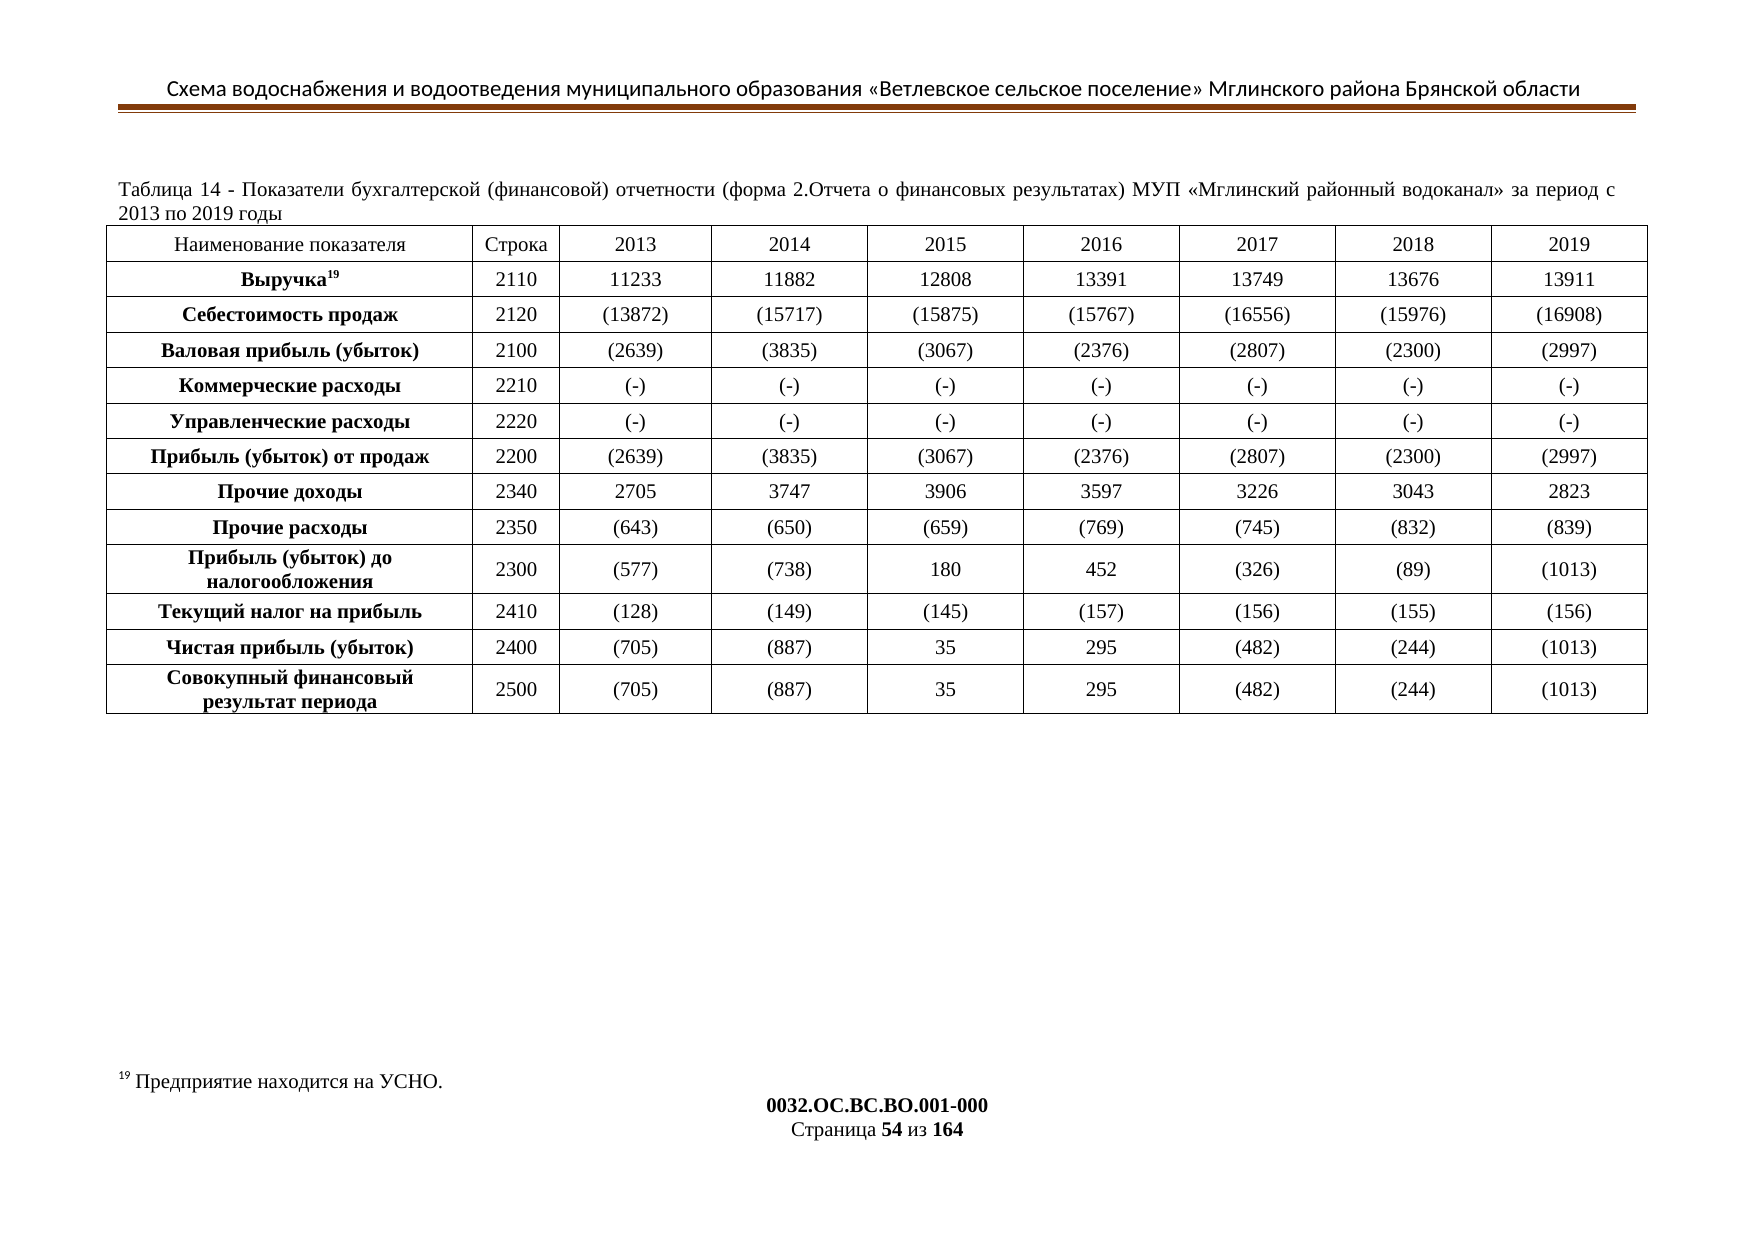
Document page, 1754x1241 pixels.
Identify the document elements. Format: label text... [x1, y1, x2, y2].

table_cell (145) [868, 594, 1023, 629]
table_cell 35 [868, 630, 1023, 664]
table_cell (3835) [712, 439, 867, 473]
table_cell (2300) [1336, 439, 1491, 473]
table_cell 3226 [1180, 474, 1335, 509]
table_cell (149) [712, 594, 867, 629]
table_cell (1013) [1492, 665, 1647, 713]
table_cell 2350 [473, 510, 559, 544]
table_cell (2376) [1024, 439, 1179, 473]
table_cell Себестоимость продаж [107, 297, 472, 332]
table_header 2016 [1024, 226, 1179, 261]
table_cell (745) [1180, 510, 1335, 544]
table_cell (156) [1492, 594, 1647, 629]
table_cell (832) [1336, 510, 1491, 544]
table_cell Прочие расходы [107, 510, 472, 544]
table_cell (1013) [1492, 545, 1647, 593]
table_cell (-) [560, 404, 711, 438]
table_cell 3747 [712, 474, 867, 509]
table_cell Прибыль (убыток) от продаж [107, 439, 472, 473]
table_cell (15767) [1024, 297, 1179, 332]
table_cell (738) [712, 545, 867, 593]
table_cell 2823 [1492, 474, 1647, 509]
table_cell (482) [1180, 630, 1335, 664]
table_cell (16908) [1492, 297, 1647, 332]
table_cell (15875) [868, 297, 1023, 332]
table_cell (650) [712, 510, 867, 544]
table_cell (15976) [1336, 297, 1491, 332]
table_cell 11233 [560, 262, 711, 296]
table_cell 2100 [473, 333, 559, 367]
table_cell (2807) [1180, 439, 1335, 473]
table_cell (-) [712, 368, 867, 402]
table_header 2017 [1180, 226, 1335, 261]
table_cell 2500 [473, 665, 559, 713]
table_cell (643) [560, 510, 711, 544]
table_cell (-) [1024, 368, 1179, 402]
table_cell 2110 [473, 262, 559, 296]
table_cell Прибыль (убыток) до налогообложения [107, 545, 472, 593]
table_cell (2997) [1492, 439, 1647, 473]
table_cell (-) [1024, 404, 1179, 438]
table_cell (15717) [712, 297, 867, 332]
table_cell 13749 [1180, 262, 1335, 296]
table_cell (839) [1492, 510, 1647, 544]
table_cell (887) [712, 665, 867, 713]
table_cell 295 [1024, 630, 1179, 664]
table_cell Прочие доходы [107, 474, 472, 509]
table_cell (157) [1024, 594, 1179, 629]
table_cell Валовая прибыль (убыток) [107, 333, 472, 367]
table_header 2014 [712, 226, 867, 261]
table_cell 2705 [560, 474, 711, 509]
table_header Наименование показателя [107, 226, 472, 261]
table_cell (2376) [1024, 333, 1179, 367]
table_cell 13911 [1492, 262, 1647, 296]
table_cell (-) [1180, 368, 1335, 402]
table_cell (-) [868, 368, 1023, 402]
table_header 2015 [868, 226, 1023, 261]
table_cell Коммерческие расходы [107, 368, 472, 402]
table_cell (2997) [1492, 333, 1647, 367]
table_cell 35 [868, 665, 1023, 713]
table_cell (769) [1024, 510, 1179, 544]
table_cell (2639) [560, 333, 711, 367]
table_cell (16556) [1180, 297, 1335, 332]
table_cell (3067) [868, 333, 1023, 367]
table_cell Текущий налог на прибыль [107, 594, 472, 629]
table_cell Чистая прибыль (убыток) [107, 630, 472, 664]
table_cell (2300) [1336, 333, 1491, 367]
table_cell (244) [1336, 665, 1491, 713]
table_cell (-) [1492, 368, 1647, 402]
table_cell (155) [1336, 594, 1491, 629]
table_cell 2340 [473, 474, 559, 509]
table_cell (128) [560, 594, 711, 629]
table_cell (577) [560, 545, 711, 593]
table_cell (1013) [1492, 630, 1647, 664]
table_cell (89) [1336, 545, 1491, 593]
table_cell (482) [1180, 665, 1335, 713]
table_cell (705) [560, 665, 711, 713]
table_cell (156) [1180, 594, 1335, 629]
table_cell 12808 [868, 262, 1023, 296]
table_cell 2200 [473, 439, 559, 473]
table_cell 2120 [473, 297, 559, 332]
table_cell 452 [1024, 545, 1179, 593]
text Таблица 14 - Показатели бухгалтерской (финансовой) отчетности (форма 2.Отчета о финансовых результатах) МУП «Мглинский районный водоканал» за период с 2013 по 2019 годы [118, 177, 1618, 225]
table_cell Совокупный финансовый результат периода [107, 665, 472, 713]
table_cell (-) [868, 404, 1023, 438]
table_header 2013 [560, 226, 711, 261]
table_cell 11882 [712, 262, 867, 296]
table_cell (887) [712, 630, 867, 664]
table_cell (-) [1492, 404, 1647, 438]
table_cell 3906 [868, 474, 1023, 509]
table_cell (244) [1336, 630, 1491, 664]
table_cell (-) [560, 368, 711, 402]
table_cell 2400 [473, 630, 559, 664]
table_cell 2300 [473, 545, 559, 593]
table_cell 13391 [1024, 262, 1179, 296]
table_cell (-) [1336, 368, 1491, 402]
table_cell (-) [1336, 404, 1491, 438]
table_cell 3597 [1024, 474, 1179, 509]
table_cell (705) [560, 630, 711, 664]
table_header 2019 [1492, 226, 1647, 261]
table_cell 2410 [473, 594, 559, 629]
table_cell 295 [1024, 665, 1179, 713]
table_cell 2220 [473, 404, 559, 438]
table_cell (-) [712, 404, 867, 438]
table_header 2018 [1336, 226, 1491, 261]
table_header Строка [473, 226, 559, 261]
table_cell Управленческие расходы [107, 404, 472, 438]
table_cell (2807) [1180, 333, 1335, 367]
table_cell 3043 [1336, 474, 1491, 509]
table_cell (659) [868, 510, 1023, 544]
table_cell 2210 [473, 368, 559, 402]
table_cell (3067) [868, 439, 1023, 473]
table_cell (-) [1180, 404, 1335, 438]
table_cell (3835) [712, 333, 867, 367]
table_cell 13676 [1336, 262, 1491, 296]
table_cell (326) [1180, 545, 1335, 593]
table_cell Выручка [107, 262, 472, 296]
table_cell (2639) [560, 439, 711, 473]
table_cell (13872) [560, 297, 711, 332]
table_cell 180 [868, 545, 1023, 593]
